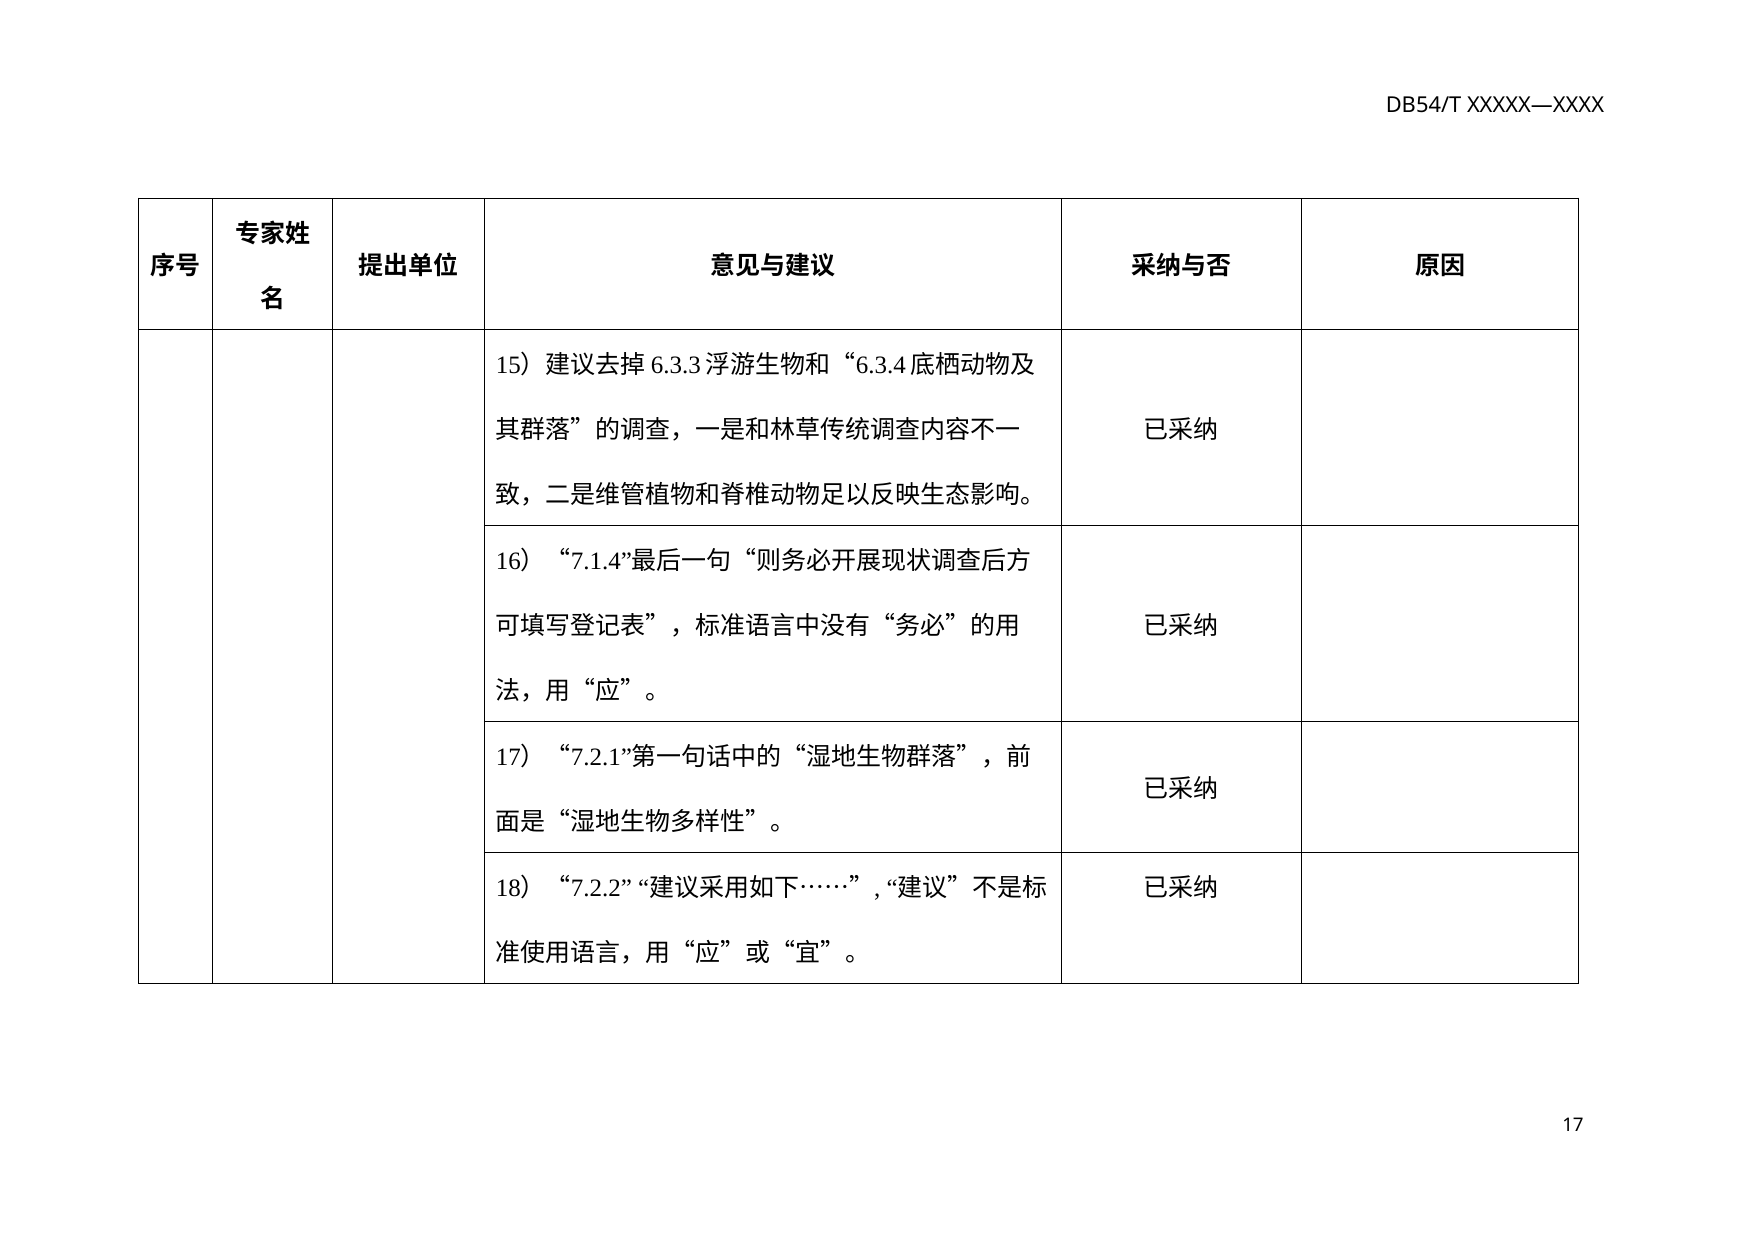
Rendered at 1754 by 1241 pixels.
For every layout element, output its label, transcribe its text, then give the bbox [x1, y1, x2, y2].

table_cell 已采纳 [1062, 853, 1301, 983]
table_header 专家姓名 [213, 199, 332, 329]
table_cell 17）“7.2.1”第一句话中的“湿地生物群落”，前面是“湿地生物多样性”。 [485, 722, 1061, 852]
table_cell 已采纳 [1062, 526, 1301, 721]
table_cell [1302, 853, 1578, 983]
table_header 提出单位 [333, 199, 484, 329]
table_cell 已采纳 [1062, 330, 1301, 525]
table_cell 已采纳 [1062, 722, 1301, 852]
table_cell [1302, 722, 1578, 852]
table_header 原因 [1302, 199, 1578, 329]
table_cell [1302, 330, 1578, 525]
table_cell 15）建议去掉6.3.3浮游生物和“6.3.4底栖动物及其群落”的调查，一是和林草传统调查内容不一致，二是维管植物和脊椎动物足以反映生态影呴。 [485, 330, 1061, 525]
table_cell [1302, 526, 1578, 721]
table_cell 16）“7.1.4”最后一句“则务必开展现状调查后方可填写登记表”，标准语言中没有“务必”的用法，用“应”。 [485, 526, 1061, 721]
table_header 采纳与否 [1062, 199, 1301, 329]
table_header 意见与建议 [485, 199, 1061, 329]
table_header 序号 [139, 199, 212, 329]
table_cell 18）“7.2.2” “建议采用如下……”, “建议”不是标准使用语言，用“应”或“宜”。 [485, 853, 1061, 983]
